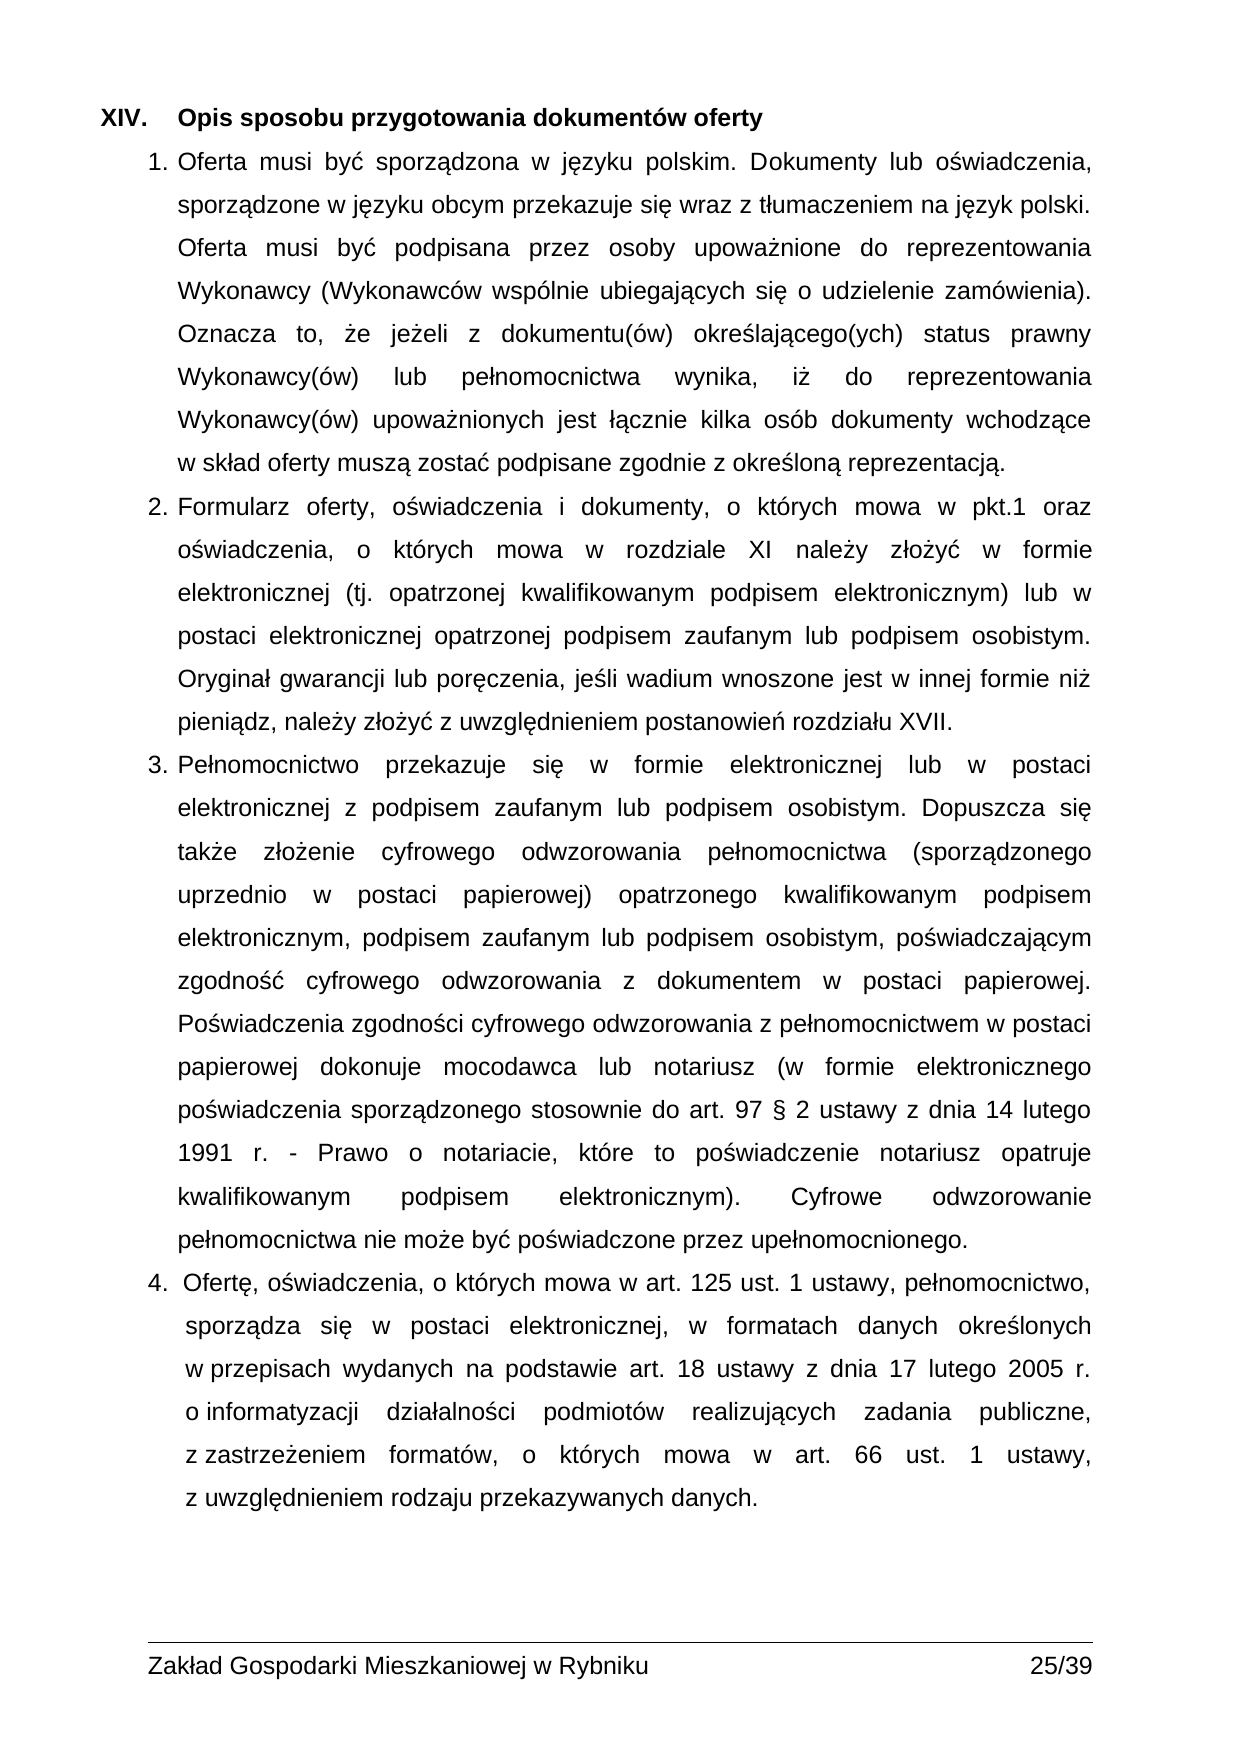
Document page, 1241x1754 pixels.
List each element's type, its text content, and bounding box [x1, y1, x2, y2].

list Pełnomocnictwo przekazuje się w formie elektronicznej lub w postaci elektronicznej z podpisem zaufanym lub podpisem osobistym. Dopuszcza się także złożenie cyfrowego odwzorowania pełnomocnictwa (sporządzonego uprzednio w postaci papierowej) opatrzonego kwalifikowanym podpisem elektronicznym, podpisem zaufanym lub podpisem osobistym, poświadczającym zgodność cyfrowego odwzorowania z dokumentem w postaci papierowej. Poświadczenia zgodności cyfrowego odwzorowania z pełnomocnictwem w postaci papierowej dokonuje mocodawca lub notariusz (w formie elektronicznego poświadczenia sporządzonego stosownie do art. 97 § 2 ustawy z dnia 14 lutego 1991 r. - Prawo o notariacie, które to poświadczenie notariusz opatruje kwalifikowanym podpisem elektronicznym). Cyfrowe odwzorowanie pełnomocnictwa nie może być poświadczone przez upełnomocnionego. [148, 750, 1093, 1253]
list Formularz oferty, oświadczenia i dokumenty, o których mowa w pkt.1 oraz oświadczenia, o których mowa w rozdziale XI należy złożyć w formie elektronicznej (tj. opatrzonej kwalifikowanym podpisem elektronicznym) lub w postaci elektronicznej opatrzonej podpisem zaufanym lub podpisem osobistym. Oryginał gwarancji lub poręczenia, jeśli wadium wnoszone jest w innej formie niż pieniądz, należy złożyć z uwzględnieniem postanowień rozdziału XVII. [148, 492, 1093, 736]
list Ofertę, oświadczenia, o których mowa w art. 125 ust. 1 ustawy, pełnomocnictwo, sporządza się w postaci elektronicznej, w formatach danych określonych w przepisach wydanych na podstawie art. 18 ustawy z dnia 17 lutego 2005 r. o informatyzacji działalności podmiotów realizujących zadania publiczne, z zastrzeżeniem formatów, o których mowa w art. 66 ust. 1 ustawy, z uwzględnieniem rodzaju przekazywanych danych. [148, 1268, 1093, 1512]
list Oferta musi być sporządzona w języku polskim. Dokumenty lub oświadczenia, sporządzone w języku obcym przekazuje się wraz z tłumaczeniem na język polski. Oferta musi być podpisana przez osoby upoważnione do reprezentowania Wykonawcy (Wykonawców wspólnie ubiegających się o udzielenie zamówienia). Oznacza to, że jeżeli z dokumentu(ów) określającego(ych) status prawny Wykonawcy(ów) lub pełnomocnictwa wynika, iż do reprezentowania Wykonawcy(ów) upoważnionych jest łącznie kilka osób dokumenty wchodzące w skład oferty muszą zostać podpisane zgodnie z określoną reprezentacją. [148, 147, 1093, 477]
subtitle Opis sposobu przygotowania dokumentów oferty [148, 103, 1093, 132]
